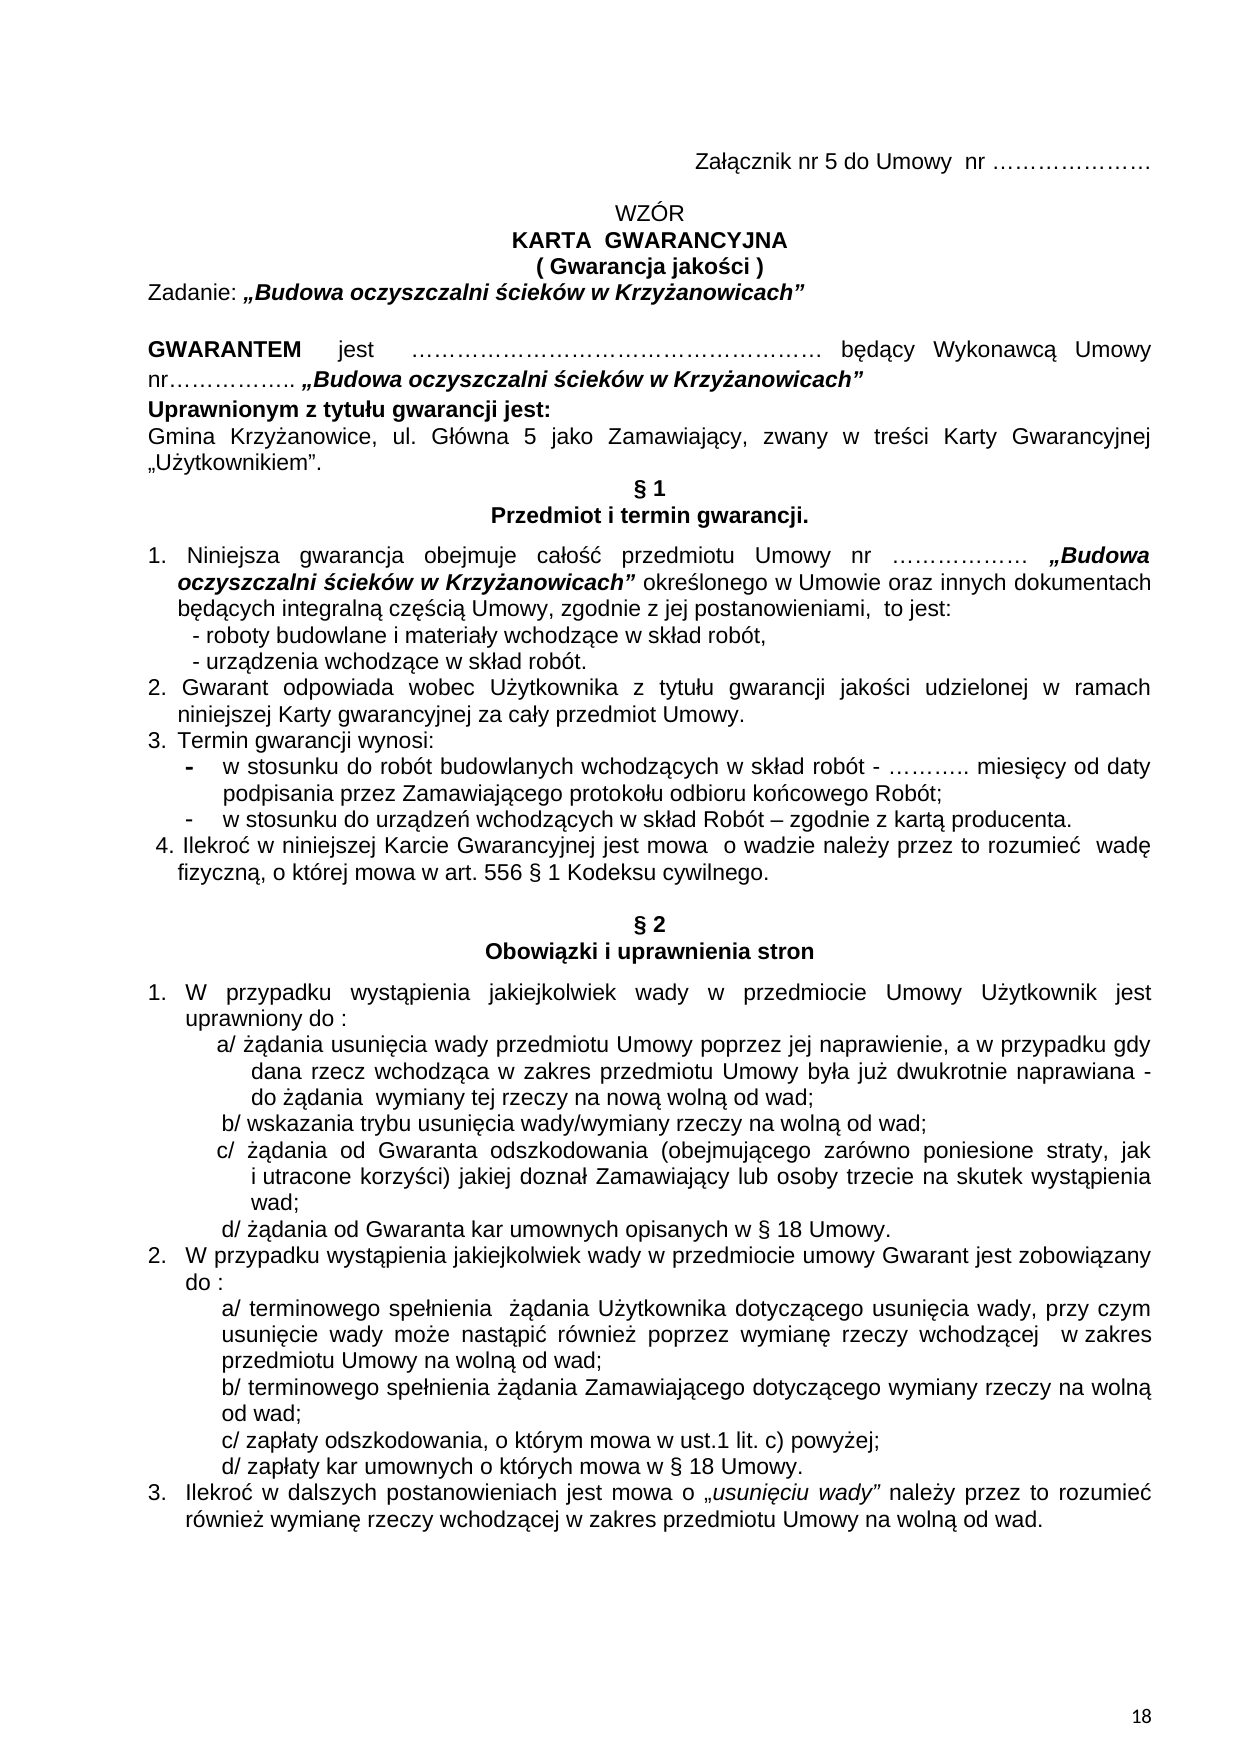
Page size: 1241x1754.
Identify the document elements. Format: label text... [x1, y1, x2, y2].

text 3. Termin gwarancji wynosi: [148, 727, 1152, 753]
list Ilekroć w dalszych postanowieniach jest mowa o „usunięciu wady” należy przez to rozumieć również wymianę rzeczy wchodzącej w zakres przedmiotu Umowy na wolną od wad. [148, 1479, 1152, 1532]
text b/ terminowego spełnienia żądania Zamawiającego dotyczącego wymiany rzeczy na wolną od wad; [221, 1374, 1152, 1427]
text § 1 [148, 475, 1152, 502]
text ( Gwarancja jakości ) [148, 253, 1152, 279]
text KARTA GWARANCYJNA [148, 227, 1152, 253]
text a/ terminowego spełnienia żądania Użytkownika dotyczącego usunięcia wady, przy czym usunięcie wady może nastąpić również poprzez wymianę rzeczy wchodzącej w zakres przedmiotu Umowy na wolną od wad; [221, 1295, 1152, 1374]
text 2. Gwarant odpowiada wobec Użytkownika z tytułu gwarancji jakości udzielonej w ramach niniejszej Karty gwarancyjnej za cały przedmiot Umowy. [148, 674, 1152, 727]
text c/ zapłaty odszkodowania, o którym mowa w ust.1 lit. c) powyżej; [221, 1427, 1152, 1453]
list Uprawnionym z tytułu gwarancji jest: [148, 396, 1152, 423]
text d/ zapłaty kar umownych o których mowa w § 18 Umowy. [221, 1453, 1152, 1479]
text Zadanie: „Budowa oczyszczalni ścieków w Krzyżanowicach” [148, 279, 1152, 306]
text b/ wskazania trybu usunięcia wady/wymiany rzeczy na wolną od wad; [221, 1110, 1152, 1137]
list w stosunku do robót budowlanych wchodzących w skład robót - ……….. miesięcy od daty podpisania przez Zamawiającego protokołu odbioru końcowego Robót; [185, 753, 1152, 806]
text d/ żądania od Gwaranta kar umownych opisanych w § 18 Umowy. [221, 1216, 1152, 1242]
text a/ żądania usunięcia wady przedmiotu Umowy poprzez jej naprawienie, a w przypadku gdy dana rzecz wchodząca w zakres przedmiotu Umowy była już dwukrotnie naprawiana - do żądania wymiany tej rzeczy na nową wolną od wad; [216, 1031, 1152, 1110]
text Gmina Krzyżanowice, ul. Główna 5 jako Zamawiający, zwany w treści Karty Gwarancyjnej „Użytkownikiem”. [148, 423, 1152, 475]
text Przedmiot i termin gwarancji. [148, 502, 1152, 528]
text Obowiązki i uprawnienia stron [148, 938, 1152, 964]
text 4. Ilekroć w niniejszej Karcie Gwarancyjnej jest mowa o wadzie należy przez to rozumieć wadę fizyczną, o której mowa w art. 556 § 1 Kodeksu cywilnego. [148, 832, 1152, 885]
text 1. Niniejsza gwarancja obejmuje całość przedmiotu Umowy nr ……………… „Budowa oczyszczalni ścieków w Krzyżanowicach” określonego w Umowie oraz innych dokumentach będących integralną częścią Umowy, zgodnie z jej postanowieniami, to jest: [148, 542, 1152, 622]
text - roboty budowlane i materiały wchodzące w skład robót, - urządzenia wchodzące w skład robót. [192, 622, 1152, 674]
text GWARANTEM jest ……………………………………………… będący Wykonawcą Umowy nr…………….. „Budowa oczyszczalni ścieków w Krzyżanowicach” [148, 336, 1152, 392]
list W przypadku wystąpienia jakiejkolwiek wady w przedmiocie umowy Gwarant jest zobowiązany do : [148, 1242, 1152, 1295]
text § 2 [148, 911, 1152, 938]
list W przypadku wystąpienia jakiejkolwiek wady w przedmiocie Umowy Użytkownik jest uprawniony do : [148, 978, 1152, 1031]
text c/ żądania od Gwaranta odszkodowania (obejmującego zarówno poniesione straty, jak i utracone korzyści) jakiej doznał Zamawiający lub osoby trzecie na skutek wystąpienia wad; [216, 1137, 1152, 1216]
text Załącznik nr 5 do Umowy nr ………………… [148, 148, 1152, 174]
text WZÓR [148, 200, 1152, 227]
list w stosunku do urządzeń wchodzących w skład Robót – zgodnie z kartą producenta. [185, 806, 1152, 832]
